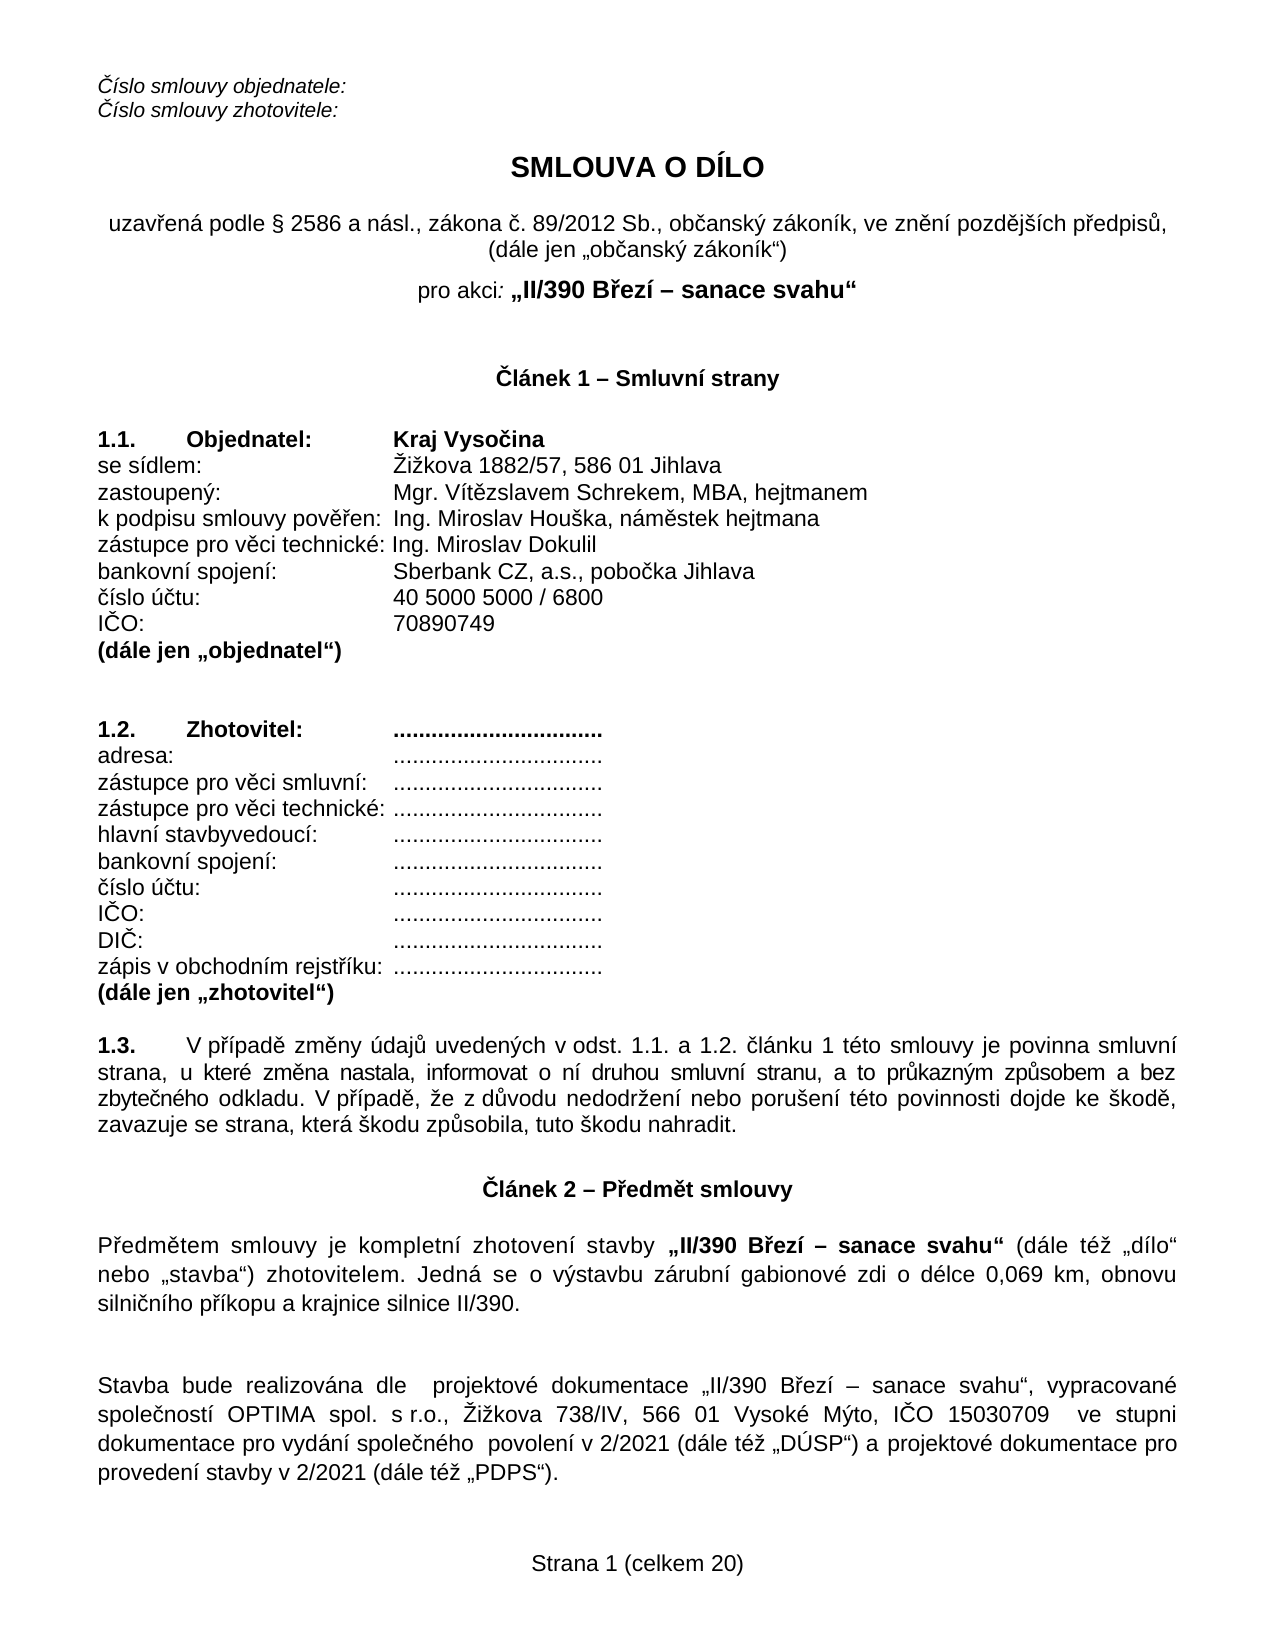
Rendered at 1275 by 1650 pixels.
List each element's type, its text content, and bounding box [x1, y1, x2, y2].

text číslo účtu: ................................. [97, 874, 1177, 900]
text zápis v obchodním rejstříku: ................................. [97, 953, 1177, 979]
list V případě změny údajů uvedených v odst. 1.1. a 1.2. článku 1 této smlouvy je povinna smluvní strana, u které změna nastala, informovat o ní druhou smluvní stranu, a to průkazným způsobem a bez zbytečného odkladu. V případě, že z důvodu nedodržení nebo porušení této povinnosti dojde ke škodě, zavazuje se strana, která škodu způsobila, tuto škodu nahradit. [97, 1032, 1177, 1137]
text DIČ: ................................. [97, 927, 1177, 953]
text zástupce pro věci technické: Ing. Miroslav Dokulil [97, 531, 1177, 558]
text zástupce pro věci smluvní: ................................. [97, 768, 1177, 795]
list Zhotovitel: ................................. [97, 716, 1177, 742]
list Objednatel: Kraj Vysočina [97, 426, 1177, 452]
text se sídlem: Žižkova 1882/57, 586 01 Jihlava [97, 452, 1177, 479]
text Stavba bude realizována dle projektové dokumentace „II/390 Březí – sanace svahu“, vypracované společností OPTIMA spol. s r.o., Žižkova 738/IV, 566 01 Vysoké Mýto, IČO 15030709 ve stupni dokumentace pro vydání společného povolení v 2/2021 (dále též „DÚSP“) a projektové dokumentace pro provedení stavby v 2/2021 (dále též „PDPS“). [97, 1372, 1177, 1485]
text bankovní spojení: ................................. [97, 848, 1177, 874]
text IČO: ................................. [97, 900, 1177, 927]
subtitle SMLOUVA O DÍLO [97, 150, 1177, 183]
text pro akci: „II/390 Březí – sanace svahu“ [97, 275, 1177, 304]
text zástupce pro věci technické: ................................. [97, 795, 1177, 821]
text IČO: 70890749 [97, 610, 1177, 637]
text Předmětem smlouvy je kompletní zhotovení stavby „II/390 Březí – sanace svahu“ (dále též „dílo“ nebo „stavba“) zhotovitelem. Jedná se o výstavbu zárubní gabionové zdi o délce 0,069 km, obnovu silničního příkopu a krajnice silnice II/390. [97, 1232, 1177, 1317]
text Článek 1 – Smluvní strany [97, 365, 1177, 391]
text hlavní stavbyvedoucí: ................................. [97, 821, 1177, 848]
text číslo účtu: 40 5000 5000 / 6800 [97, 584, 1177, 610]
text k podpisu smlouvy pověřen: Ing. Miroslav Houška, náměstek hejtmana [97, 505, 1177, 531]
text (dále jen „zhotovitel“) [97, 979, 1177, 1006]
text (dále jen „objednatel“) [97, 637, 1177, 663]
text adresa: ................................. [97, 742, 1177, 768]
text uzavřená podle § 2586 a násl., zákona č. 89/2012 Sb., občanský zákoník, ve znění pozdějších předpisů, (dále jen „občanský zákoník“) [97, 210, 1177, 262]
text Článek 2 – Předmět smlouvy [97, 1176, 1177, 1203]
text bankovní spojení: Sberbank CZ, a.s., pobočka Jihlava [97, 558, 1177, 584]
text zastoupený: Mgr. Vítězslavem Schrekem, MBA, hejtmanem [97, 479, 1177, 505]
